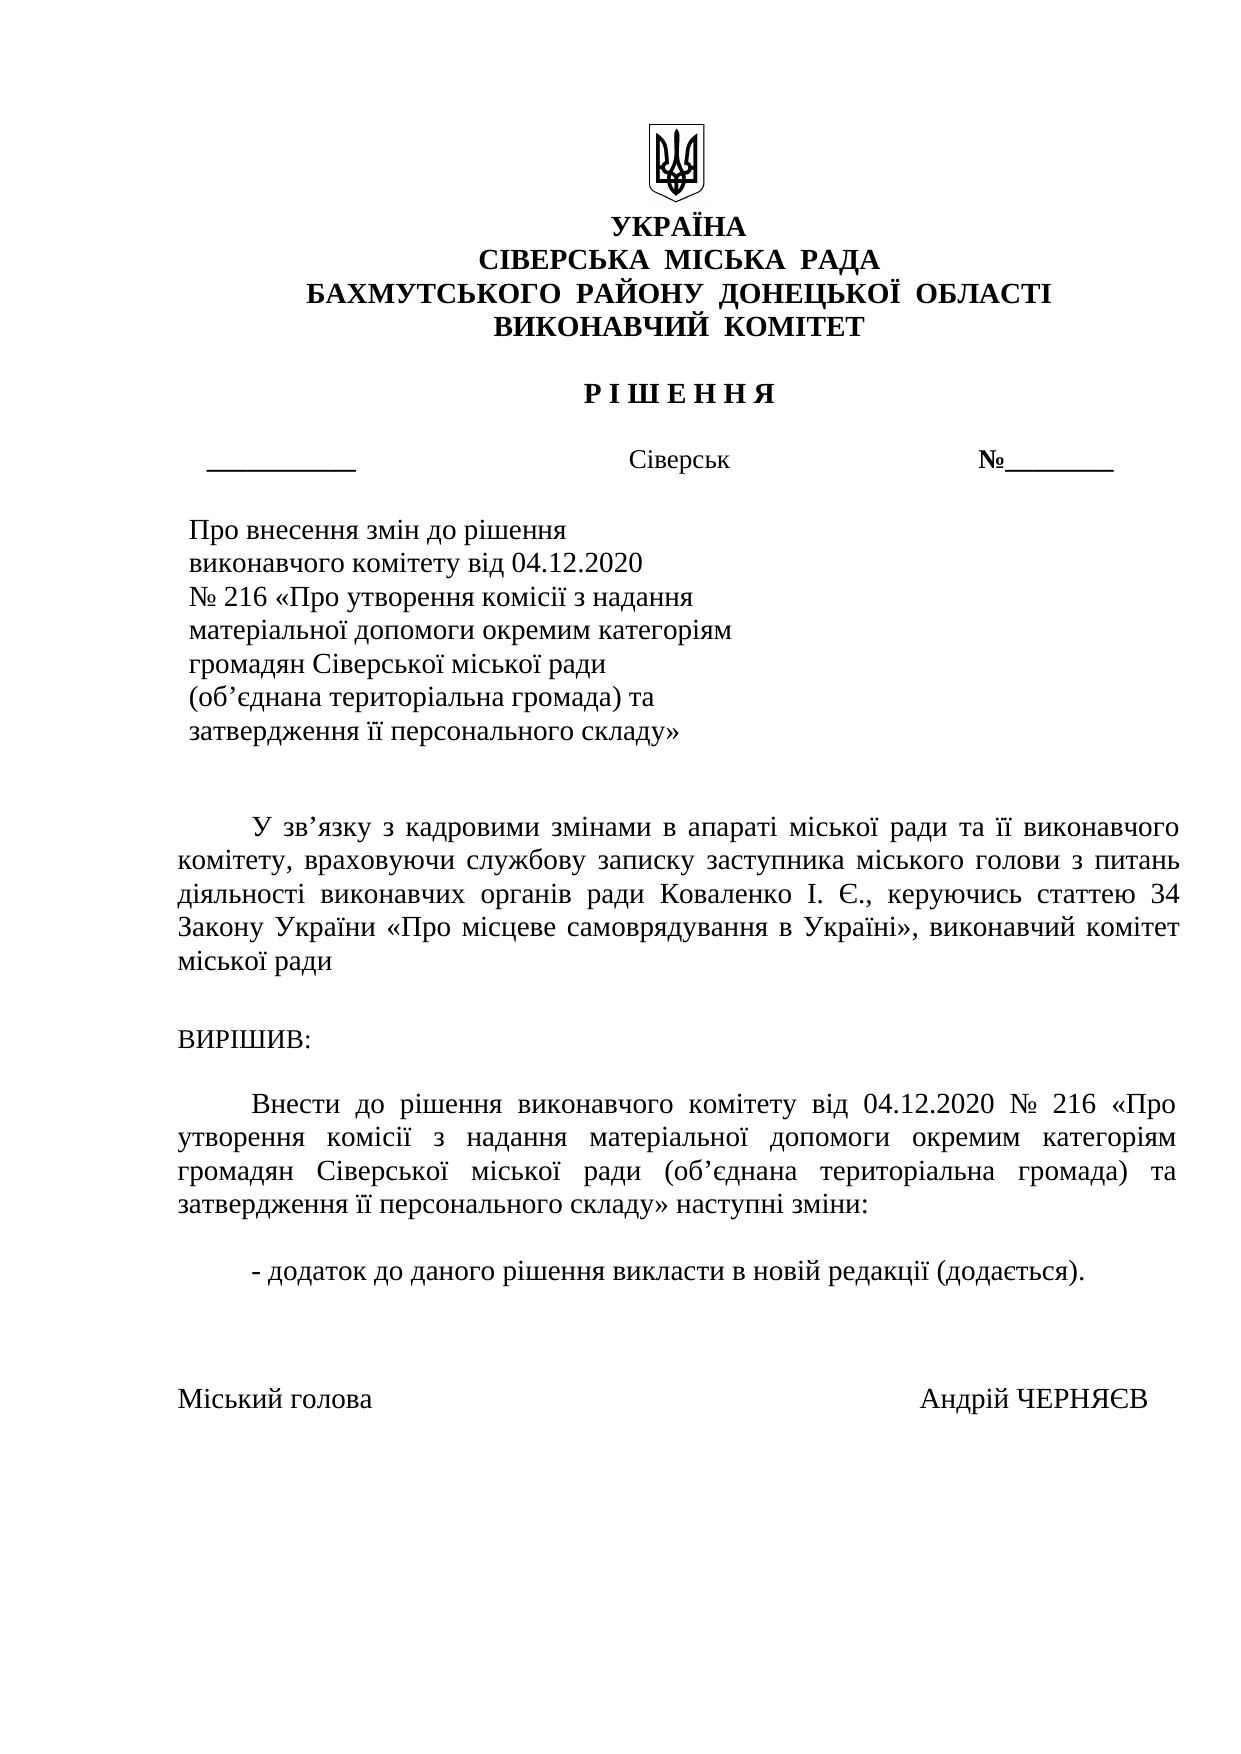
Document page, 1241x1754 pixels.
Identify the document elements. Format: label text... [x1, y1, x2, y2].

text Міський голова Андрій ЧЕРНЯЄВ [177, 1382, 1181, 1415]
table_header №________ [840, 444, 1163, 478]
table_header Про внесення змін до рішення виконавчого комітету від 04.12.2020 № 216 «Про утворення комісії з надання матеріальної допомоги окремим категоріям громадян Сіверської міської ради (об’єднана територіальна громада) та затвердження її персонального складу» [177, 512, 753, 778]
text ВИКОНАВЧИЙ КОМІТЕТ [177, 309, 1181, 343]
text Внести до рішення виконавчого комітету від 04.12.2020 № 216 «Про утворення комісії з надання матеріальної допомоги окремим категоріям громадян Сіверської міської ради (об’єднана територіальна громада) та затвердження її персонального складу» наступні зміни: [177, 1086, 1177, 1220]
text - додаток до даного рішення викласти в новій редакції (додається). [177, 1253, 1177, 1287]
text У зв’язку з кадровими змінами в апараті міської ради та її виконавчого комітету, враховуючи службову записку заступника міського голови з питань діяльності виконавчих органів ради Коваленко І. Є., керуючись статтею 34 Закону України «Про місцеве самоврядування в Україні», виконавчий комітет міської ради [177, 809, 1181, 977]
text Р І Ш Е Н Н Я [177, 376, 1181, 410]
table_header Сіверськ [518, 444, 840, 478]
text СІВЕРСЬКА МІСЬКА РАДА [177, 242, 1181, 276]
text БАХМУТСЬКОГО РАЙОНУ ДОНЕЦЬКОЇ ОБЛАСТІ [177, 276, 1181, 309]
text ВИРІШИВ: [177, 1023, 1177, 1054]
table_header ___________ [195, 444, 518, 478]
text УКРАЇНА [176, 209, 1181, 242]
